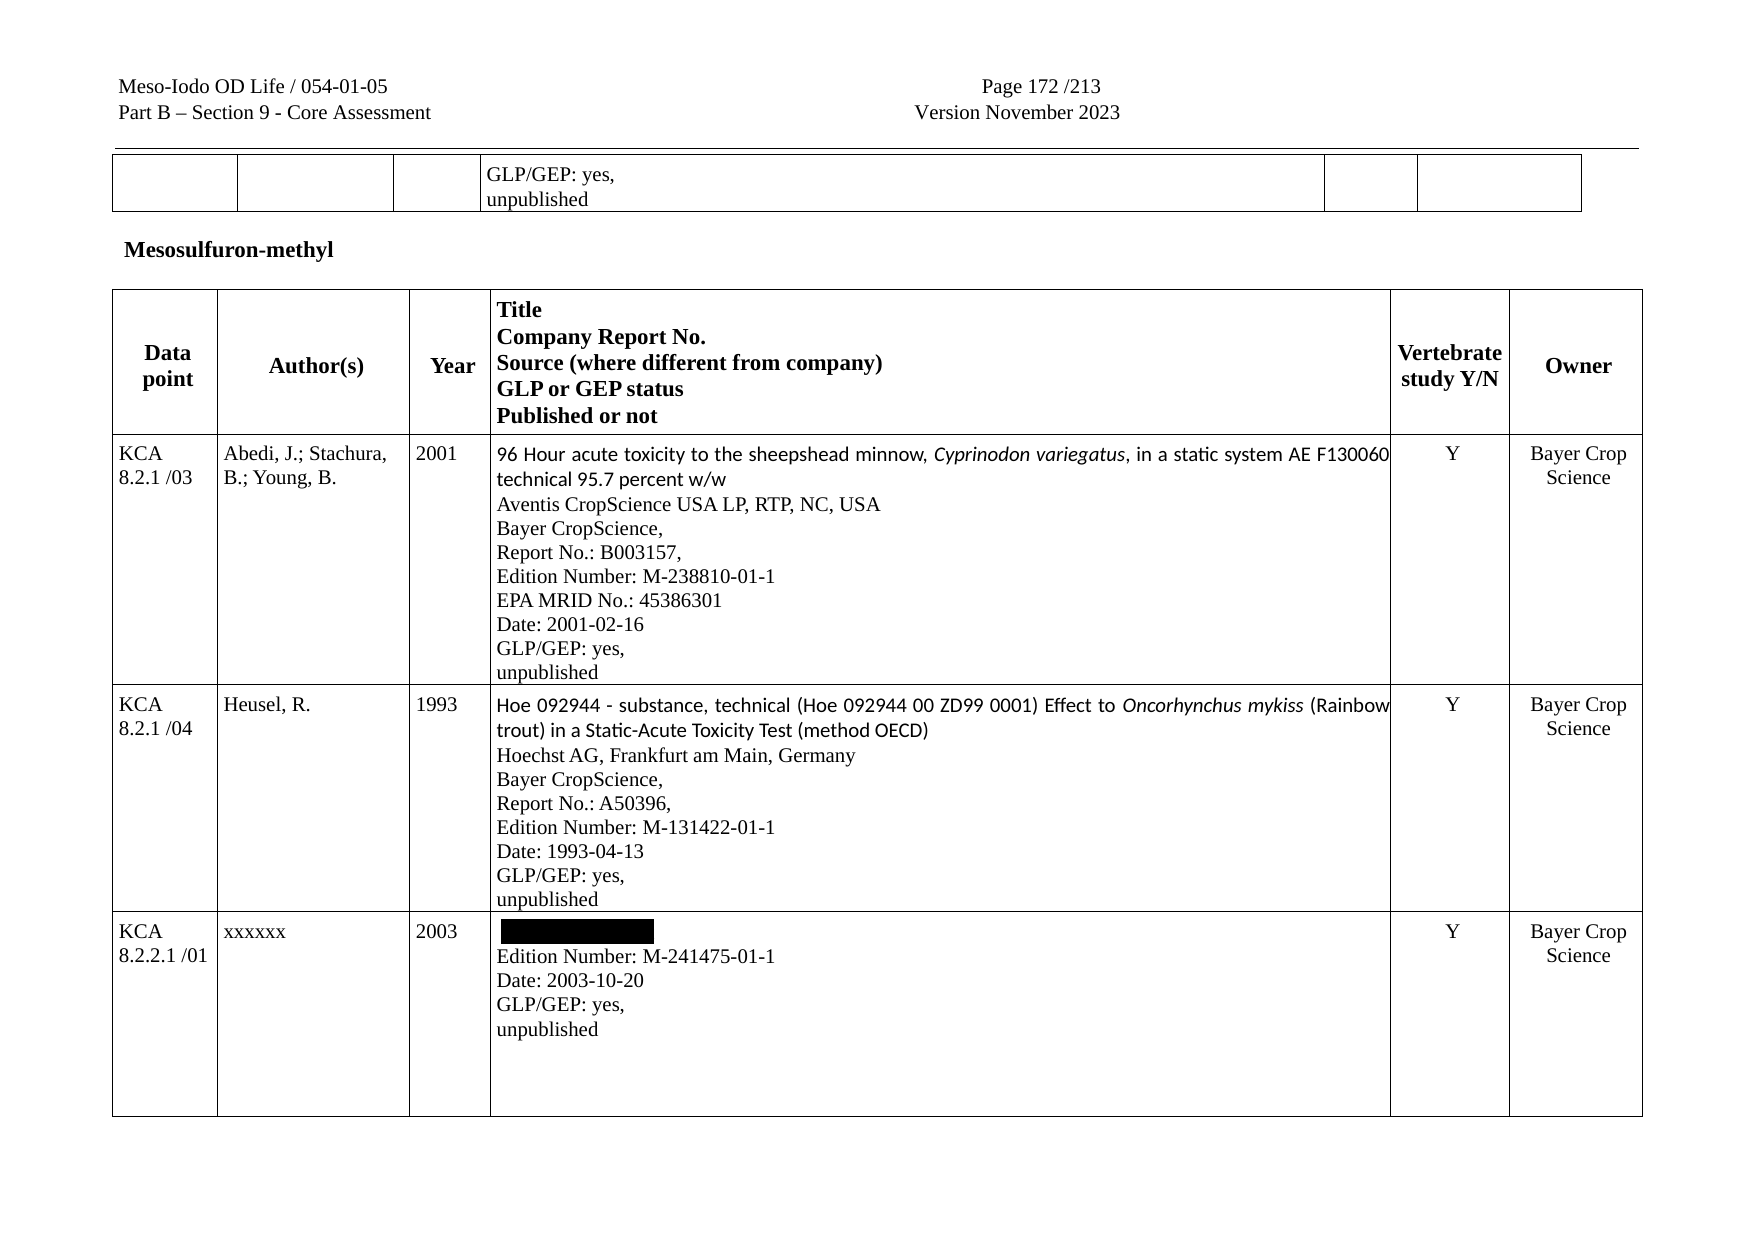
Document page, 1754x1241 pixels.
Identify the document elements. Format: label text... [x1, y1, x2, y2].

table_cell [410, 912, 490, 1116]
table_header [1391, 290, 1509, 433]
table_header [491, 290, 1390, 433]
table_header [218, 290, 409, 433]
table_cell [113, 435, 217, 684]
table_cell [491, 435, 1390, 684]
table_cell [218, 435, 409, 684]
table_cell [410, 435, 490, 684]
text Mesosulfuron-methyl [118, 237, 1629, 263]
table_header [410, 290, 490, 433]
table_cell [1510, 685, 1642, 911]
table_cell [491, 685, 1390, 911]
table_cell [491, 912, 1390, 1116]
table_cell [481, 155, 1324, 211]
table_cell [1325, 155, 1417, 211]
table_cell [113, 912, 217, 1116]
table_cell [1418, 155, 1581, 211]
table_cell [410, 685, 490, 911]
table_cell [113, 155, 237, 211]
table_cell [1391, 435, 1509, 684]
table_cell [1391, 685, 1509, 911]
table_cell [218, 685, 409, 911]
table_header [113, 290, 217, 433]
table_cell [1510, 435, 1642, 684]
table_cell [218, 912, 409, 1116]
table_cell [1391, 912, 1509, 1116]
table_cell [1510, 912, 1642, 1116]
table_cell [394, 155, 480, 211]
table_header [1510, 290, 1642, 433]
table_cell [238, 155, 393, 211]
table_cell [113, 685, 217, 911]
